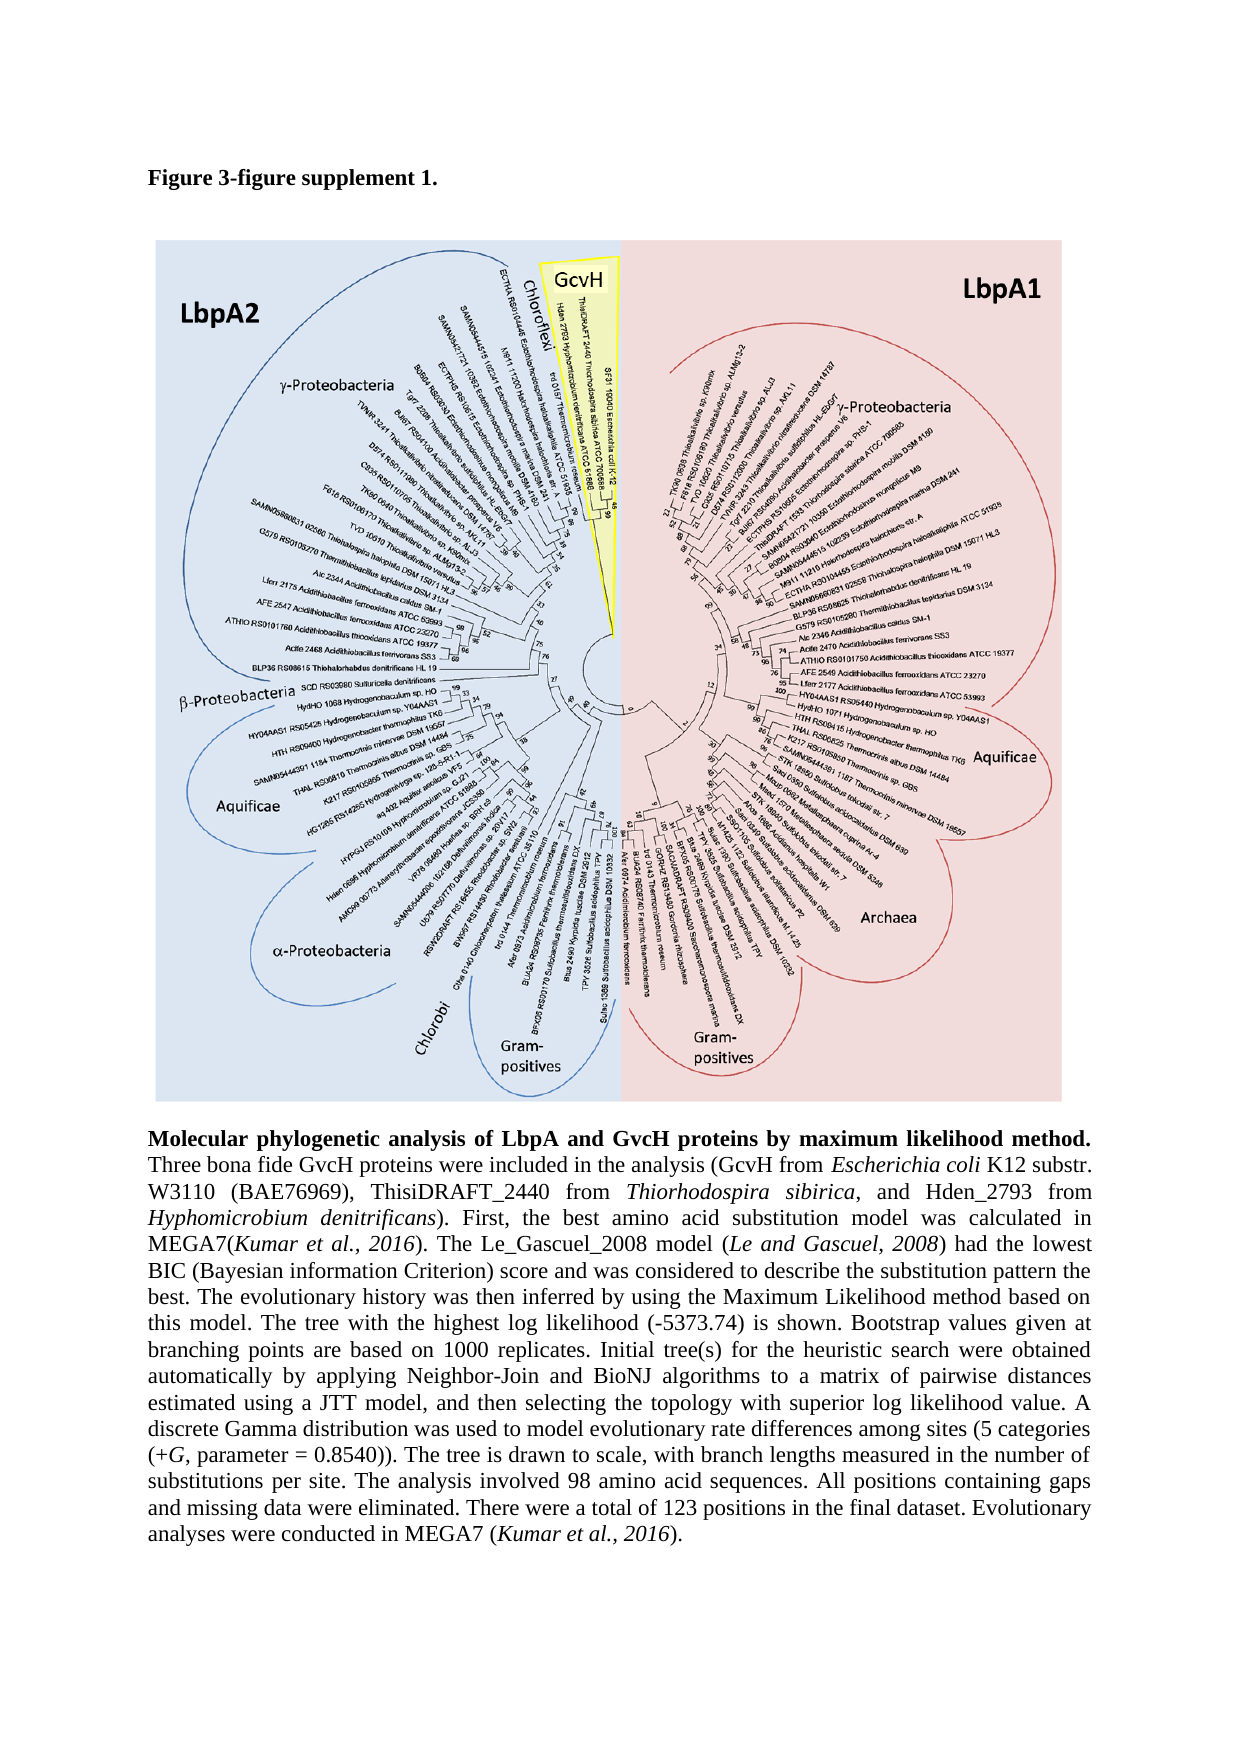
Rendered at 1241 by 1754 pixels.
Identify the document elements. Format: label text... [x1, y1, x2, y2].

text Molecular phylogenetic analysis of LbpA and GvcH proteins by maximum likelihood method. Three bona fide GvcH proteins were included in the analysis (GcvH from Escherichia coli K12 substr. W3110 (BAE76969), ThisiDRAFT_2440 from Thiorhodospira sibirica, and Hden_2793 from Hyphomicrobium denitrificans). First, the best amino acid substitution model was calculated in MEGA7(Kumar et al., 2016). The Le_Gascuel_2008 model (Le and Gascuel, 2008) had the lowest BIC (Bayesian information Criterion) score and was considered to describe the substitution pattern the best. The evolutionary history was then inferred by using the Maximum Likelihood method based on this model. The tree with the highest log likelihood (-5373.74) is shown. Bootstrap values given at branching points are based on 1000 replicates. Initial tree(s) for the heuristic search were obtained automatically by applying Neighbor-Join and BioNJ algorithms to a matrix of pairwise distances estimated using a JTT model, and then selecting the topology with superior log likelihood value. A discrete Gamma distribution was used to model evolutionary rate differences among sites (5 categories (+G, parameter = 0.8540)). The tree is drawn to scale, with branch lengths measured in the number of substitutions per site. The analysis involved 98 amino acid sequences. All positions containing gaps and missing data were eliminated. There were a total of 123 positions in the final dataset. Evolutionary analyses were conducted in MEGA7 (Kumar et al., 2016). [148, 1125, 1093, 1547]
picture [147, 191, 1071, 1107]
text Figure 3-figure supplement 1. [148, 160, 1093, 191]
